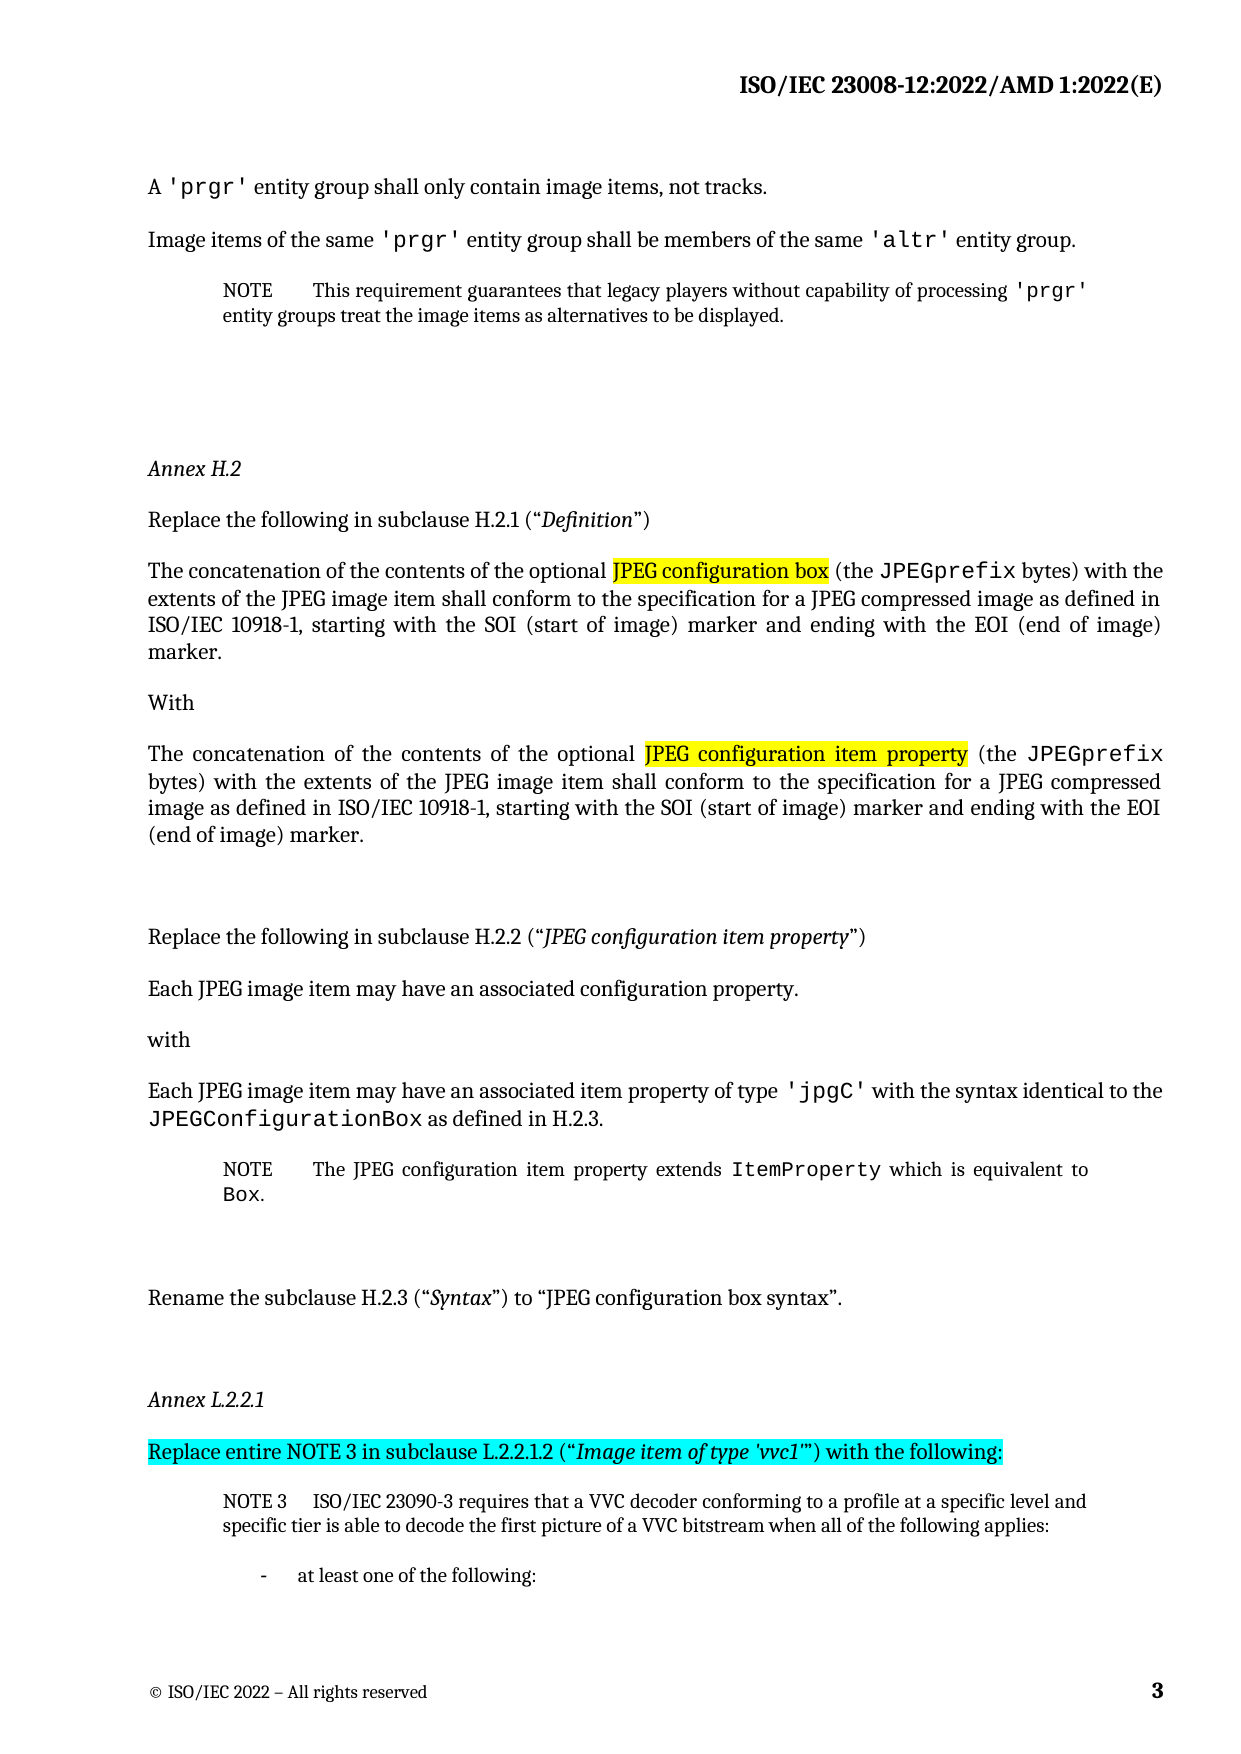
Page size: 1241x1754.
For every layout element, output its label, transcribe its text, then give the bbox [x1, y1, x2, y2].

text The concatenation of the contents of the optional JPEG configuration item property (the JPEGprefix bytes) with the extents of the JPEG image item shall conform to the specification for a JPEG compressed image as defined in ISO/IEC 10918-1, starting with the SOI (start of image) marker and ending with the EOI (end of image) marker. [148, 741, 1163, 848]
text Image items of the same 'prgr' entity group shall be members of the same 'altr' entity group. [148, 226, 1163, 254]
text Rename the subclause H.2.3 (“Syntax”) to “JPEG configuration box syntax”. [148, 1284, 1163, 1311]
text Each JPEG image item may have an associated configuration property. [148, 975, 1163, 1002]
text Annex L.2.2.1 [148, 1387, 1163, 1413]
text with [148, 1027, 1163, 1053]
text The concatenation of the contents of the optional JPEG configuration box (the JPEGprefix bytes) with the extents of the JPEG image item shall conform to the specification for a JPEG compressed image as defined in ISO/IEC 10918-1, starting with the SOI (start of image) marker and ending with the EOI (end of image) marker. [148, 558, 1163, 665]
text Replace entire NOTE 3 in subclause L.2.2.1.2 (“Image item of type 'vvc1'”) with the following: [148, 1438, 1163, 1465]
text NOTE The JPEG configuration item property extends ItemProperty which is equivalent to Box. [223, 1158, 1088, 1208]
text Replace the following in subclause H.2.1 (“Definition”) [148, 507, 1163, 533]
text Annex H.2 [148, 456, 1163, 482]
text Replace the following in subclause H.2.2 (“JPEG configuration item property”) [148, 924, 1163, 950]
text Each JPEG image item may have an associated item property of type 'jpgC' with the syntax identical to the JPEGConfigurationBox as defined in H.2.3. [148, 1078, 1163, 1133]
text With [148, 690, 1163, 716]
text NOTE 3 ISO/IEC 23090-3 requires that a VVC decoder conforming to a profile at a specific level and specific tier is able to decode the first picture of a VVC bitstream when all of the following applies: [223, 1490, 1088, 1538]
list at least one of the following: [260, 1563, 1088, 1588]
text A 'prgr' entity group shall only contain image items, not tracks. [148, 174, 1163, 201]
text NOTE This requirement guarantees that legacy players without capability of processing 'prgr' entity groups treat the image items as alternatives to be displayed. [223, 279, 1088, 328]
